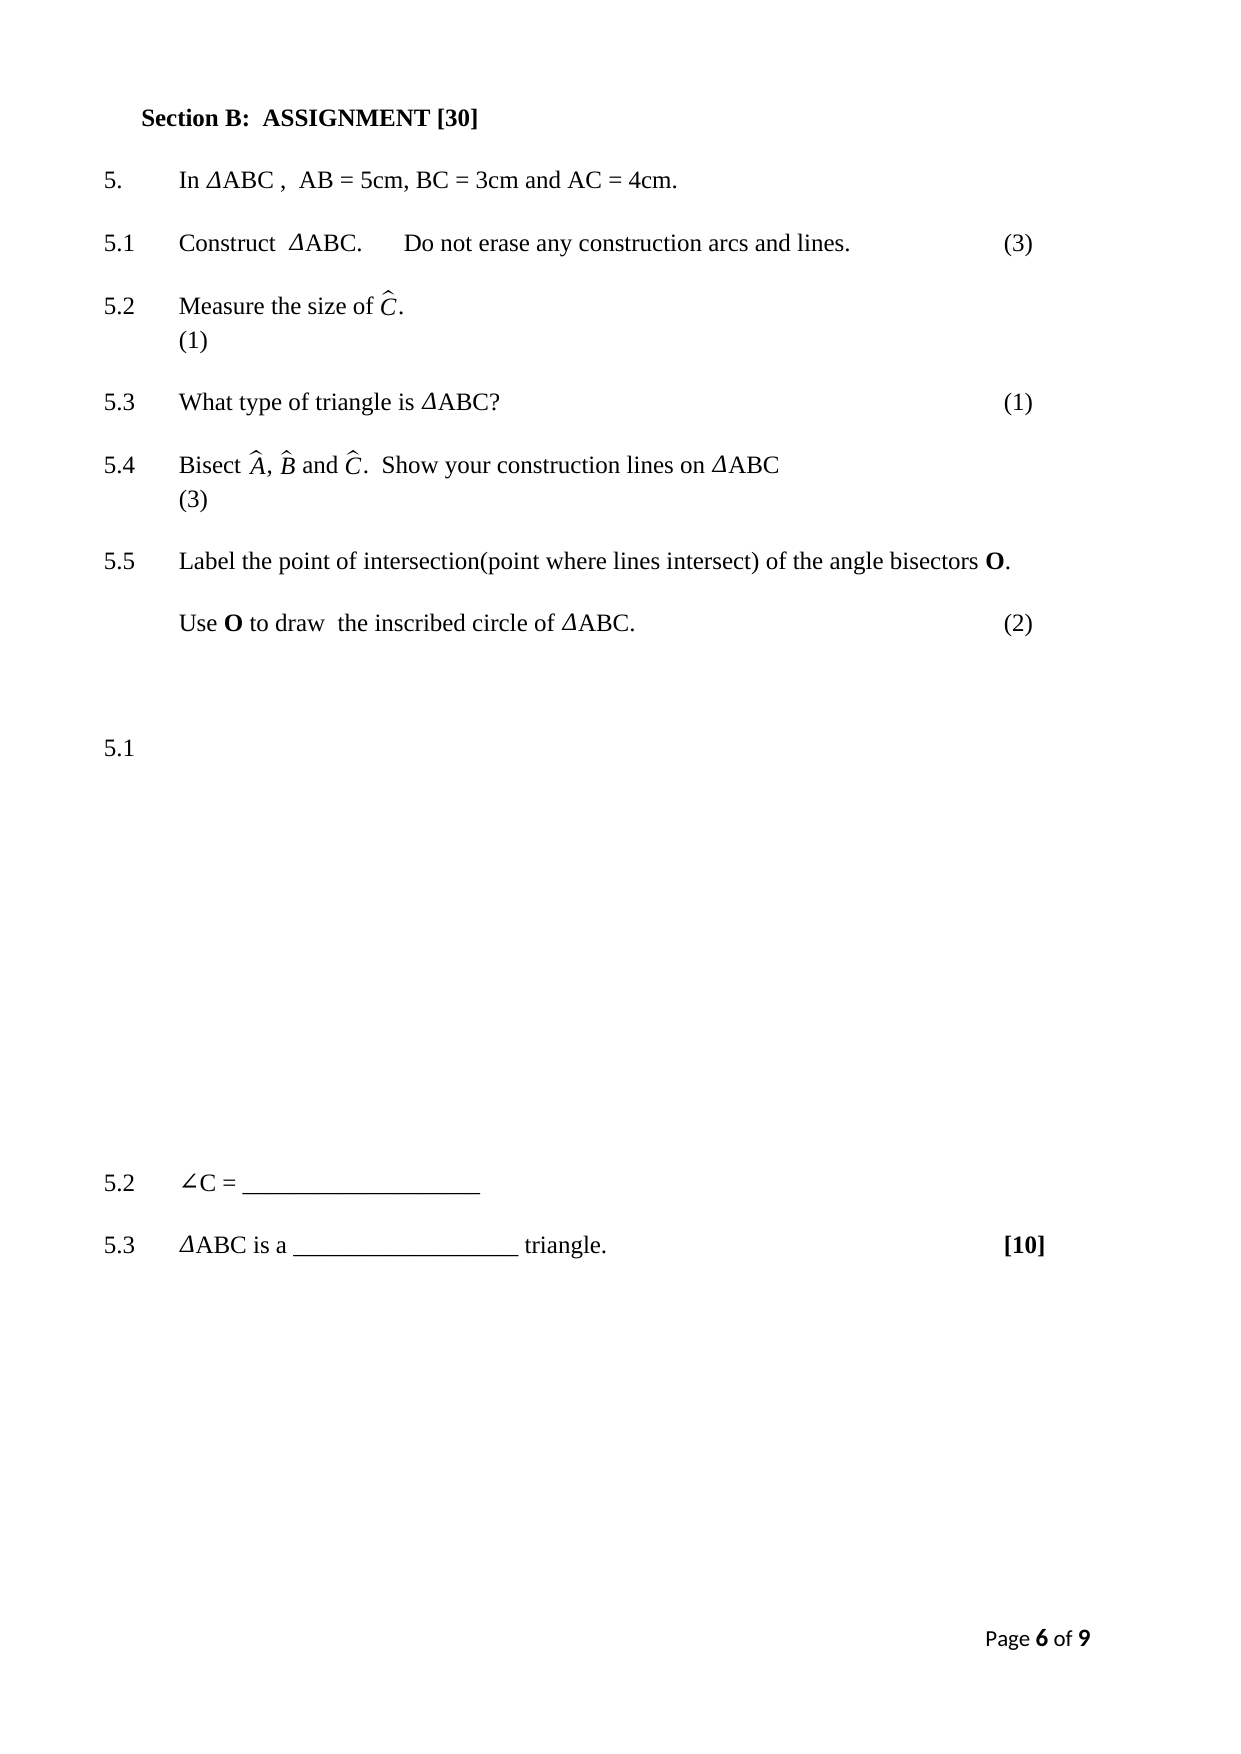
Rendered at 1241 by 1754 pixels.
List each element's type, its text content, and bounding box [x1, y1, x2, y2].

text 5.4 Bisect , and . Show your construction lines on ABC (3) [103, 449, 1090, 513]
text 5.2 C = ___________________ [103, 1168, 1090, 1197]
text 5.1 Construct ABC. Do not erase any construction arcs and lines. (3) [103, 228, 1090, 257]
text 5.5 Label the point of intersection(point where lines intersect) of the angle bisectors O. [103, 546, 1090, 575]
text 5.3 ABC is a __________________ triangle. [10] [103, 1230, 1090, 1259]
text 5.3 What type of triangle is ABC? (1) [103, 387, 1090, 416]
text 5.2 Measure the size of . (1) [103, 290, 1090, 353]
text 5.1 [103, 733, 1090, 761]
text Section B: ASSIGNMENT [30] [141, 103, 1090, 132]
text Use O to draw the inscribed circle of ABC. (2) [178, 608, 1090, 637]
text 5. In ABC , AB = 5cm, BC = 3cm and AC = 4cm. [103, 166, 1090, 194]
